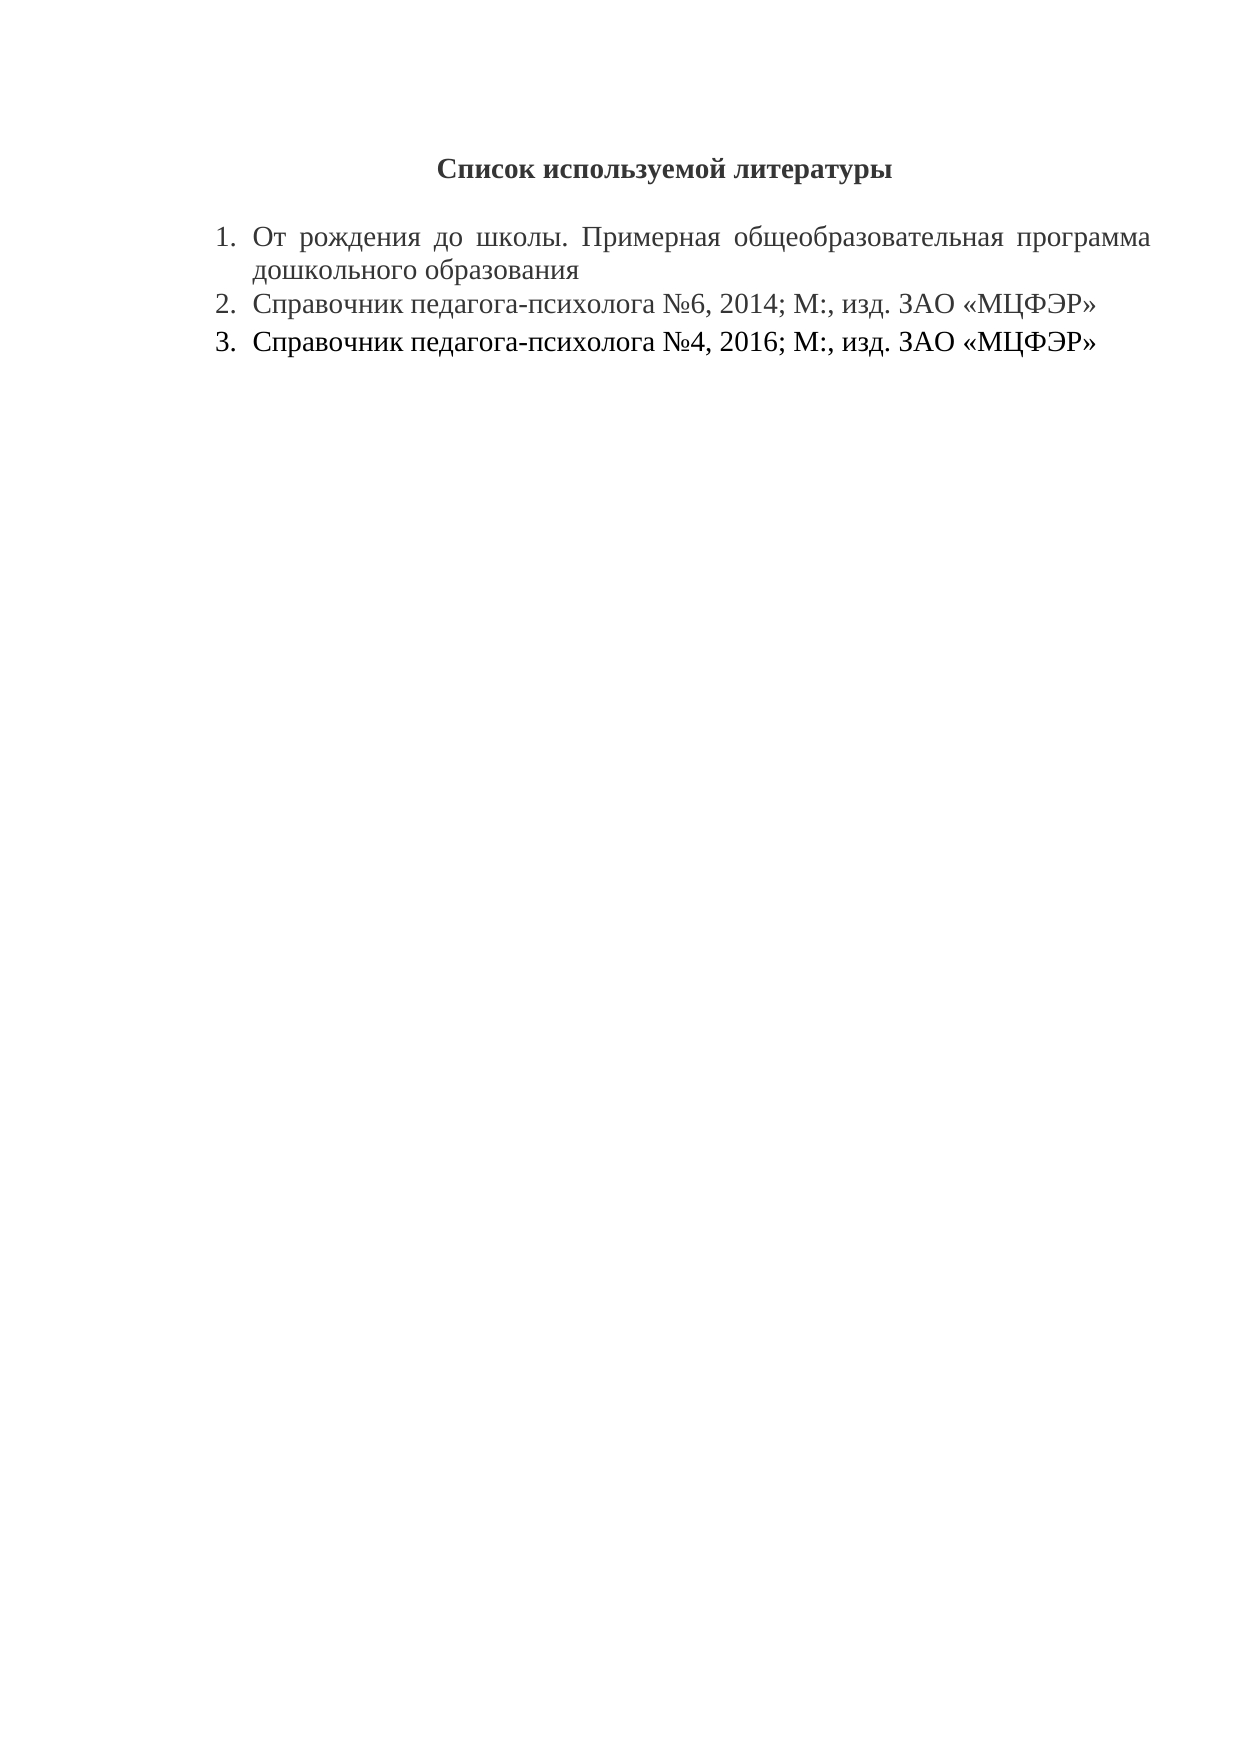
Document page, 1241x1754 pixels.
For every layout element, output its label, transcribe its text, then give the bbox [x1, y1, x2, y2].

list От рождения до школы. Примерная общеобразовательная программа дошкольного образования [215, 219, 1152, 286]
list Справочник педагога-психолога №4, 2016; М:, изд. ЗАО «МЦФЭР» [215, 324, 1152, 358]
text Список используемой литературы [177, 152, 1152, 185]
list Справочник педагога-психолога №6, 2014; М:, изд. ЗАО «МЦФЭР» [215, 286, 1152, 319]
